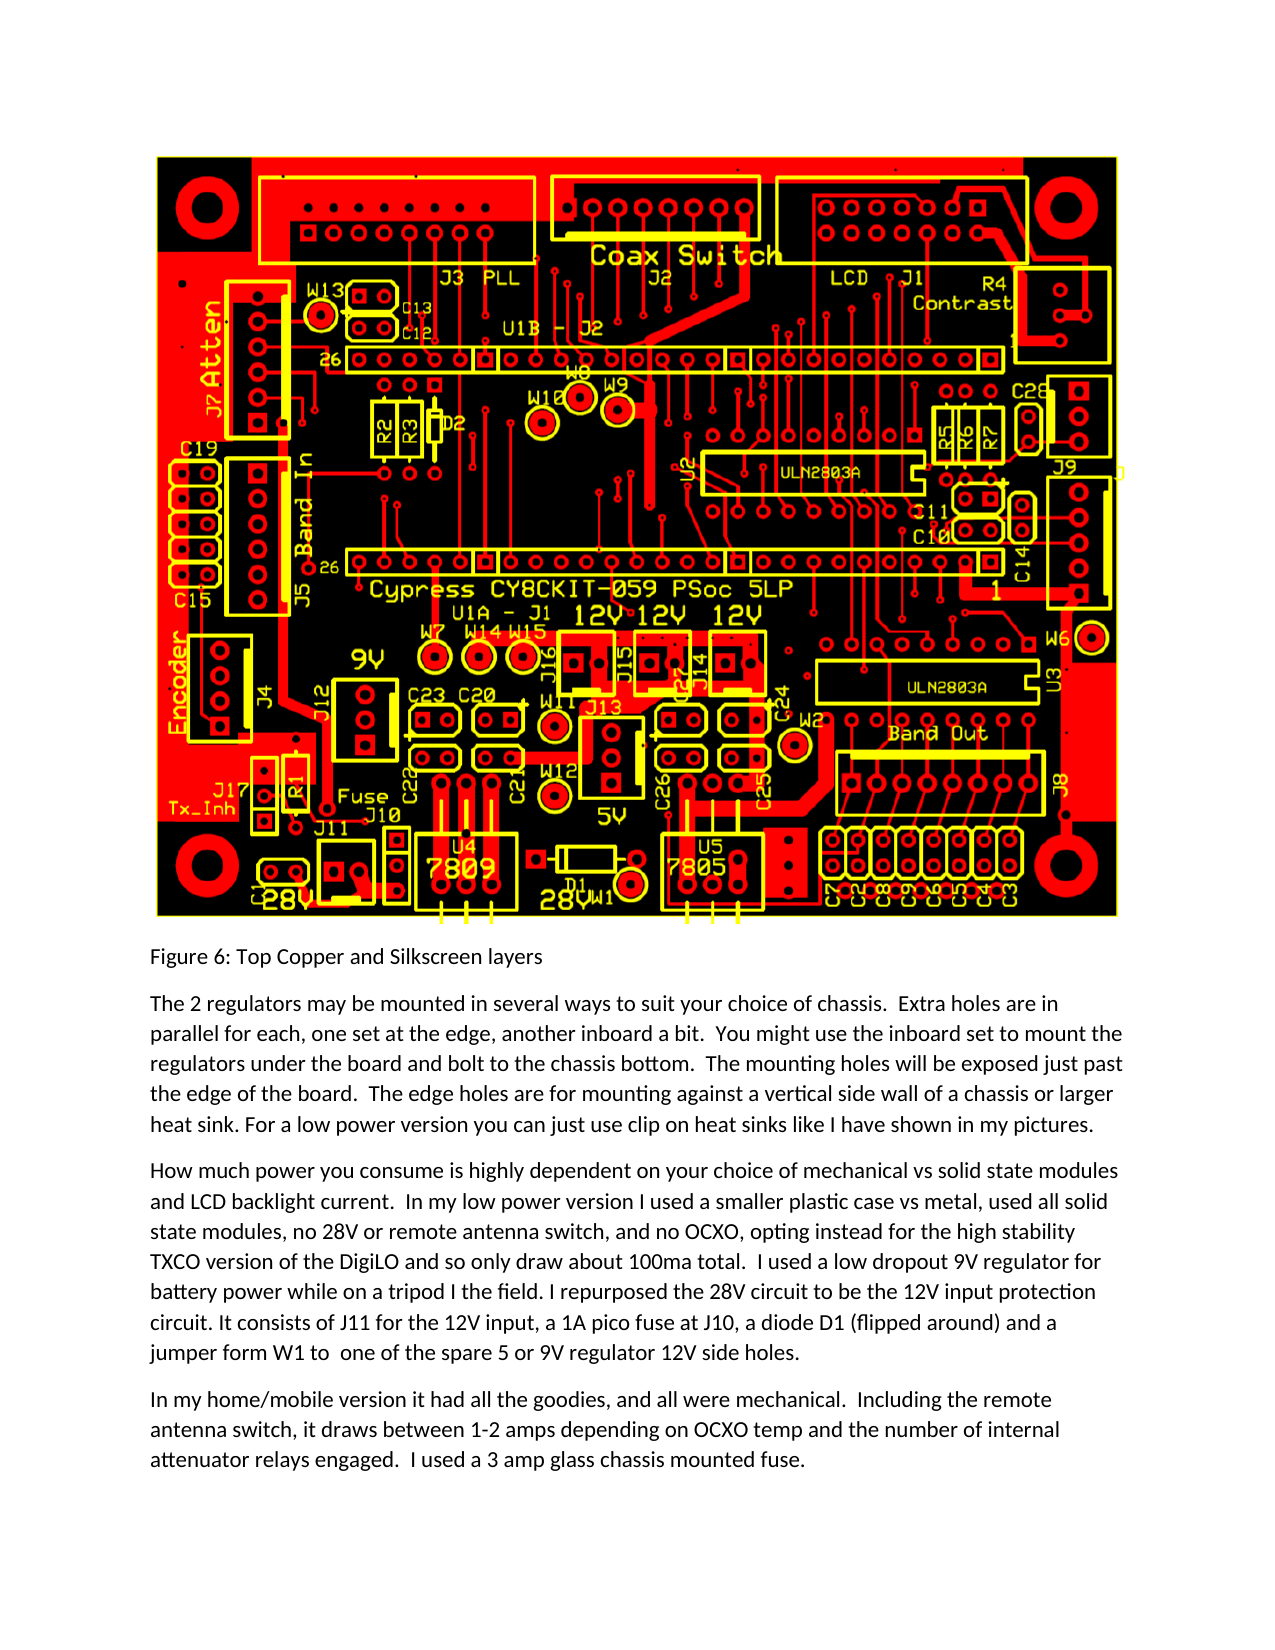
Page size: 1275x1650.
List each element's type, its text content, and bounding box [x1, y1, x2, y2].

text How much power you consume is highly dependent on your choice of mechanical vs solid state modules and LCD backlight current. In my low power version I used a smaller plastic case vs metal, used all solid state modules, no 28V or remote antenna switch, and no OCXO, opting instead for the high stability TXCO version of the DigiLO and so only draw about 100ma total. I used a low dropout 9V regulator for battery power while on a tripod I the field. I repurposed the 28V circuit to be the 12V input protection circuit. It consists of J11 for the 12V input, a 1A pico fuse at J10, a diode D1 (flipped around) and a jumper form W1 to one of the spare 5 or 9V regulator 12V side holes. [150, 1157, 1125, 1366]
picture [150, 150, 1125, 924]
text The 2 regulators may be mounted in several ways to suit your choice of chassis. Extra holes are in parallel for each, one set at the edge, another inboard a bit. You might use the inboard set to mount the regulators under the board and bolt to the chassis bottom. The mounting holes will be exposed just past the edge of the board. The edge holes are for mounting against a vertical side wall of a chassis or larger heat sink. For a low power version you can just use clip on heat sinks like I have shown in my pictures. [150, 989, 1125, 1138]
text In my home/mobile version it had all the goodies, and all were mechanical. Including the remote antenna switch, it draws between 1-2 amps depending on OCXO temp and the number of internal attenuator relays engaged. I used a 3 amp glass chassis mounted fuse. [150, 1385, 1125, 1473]
